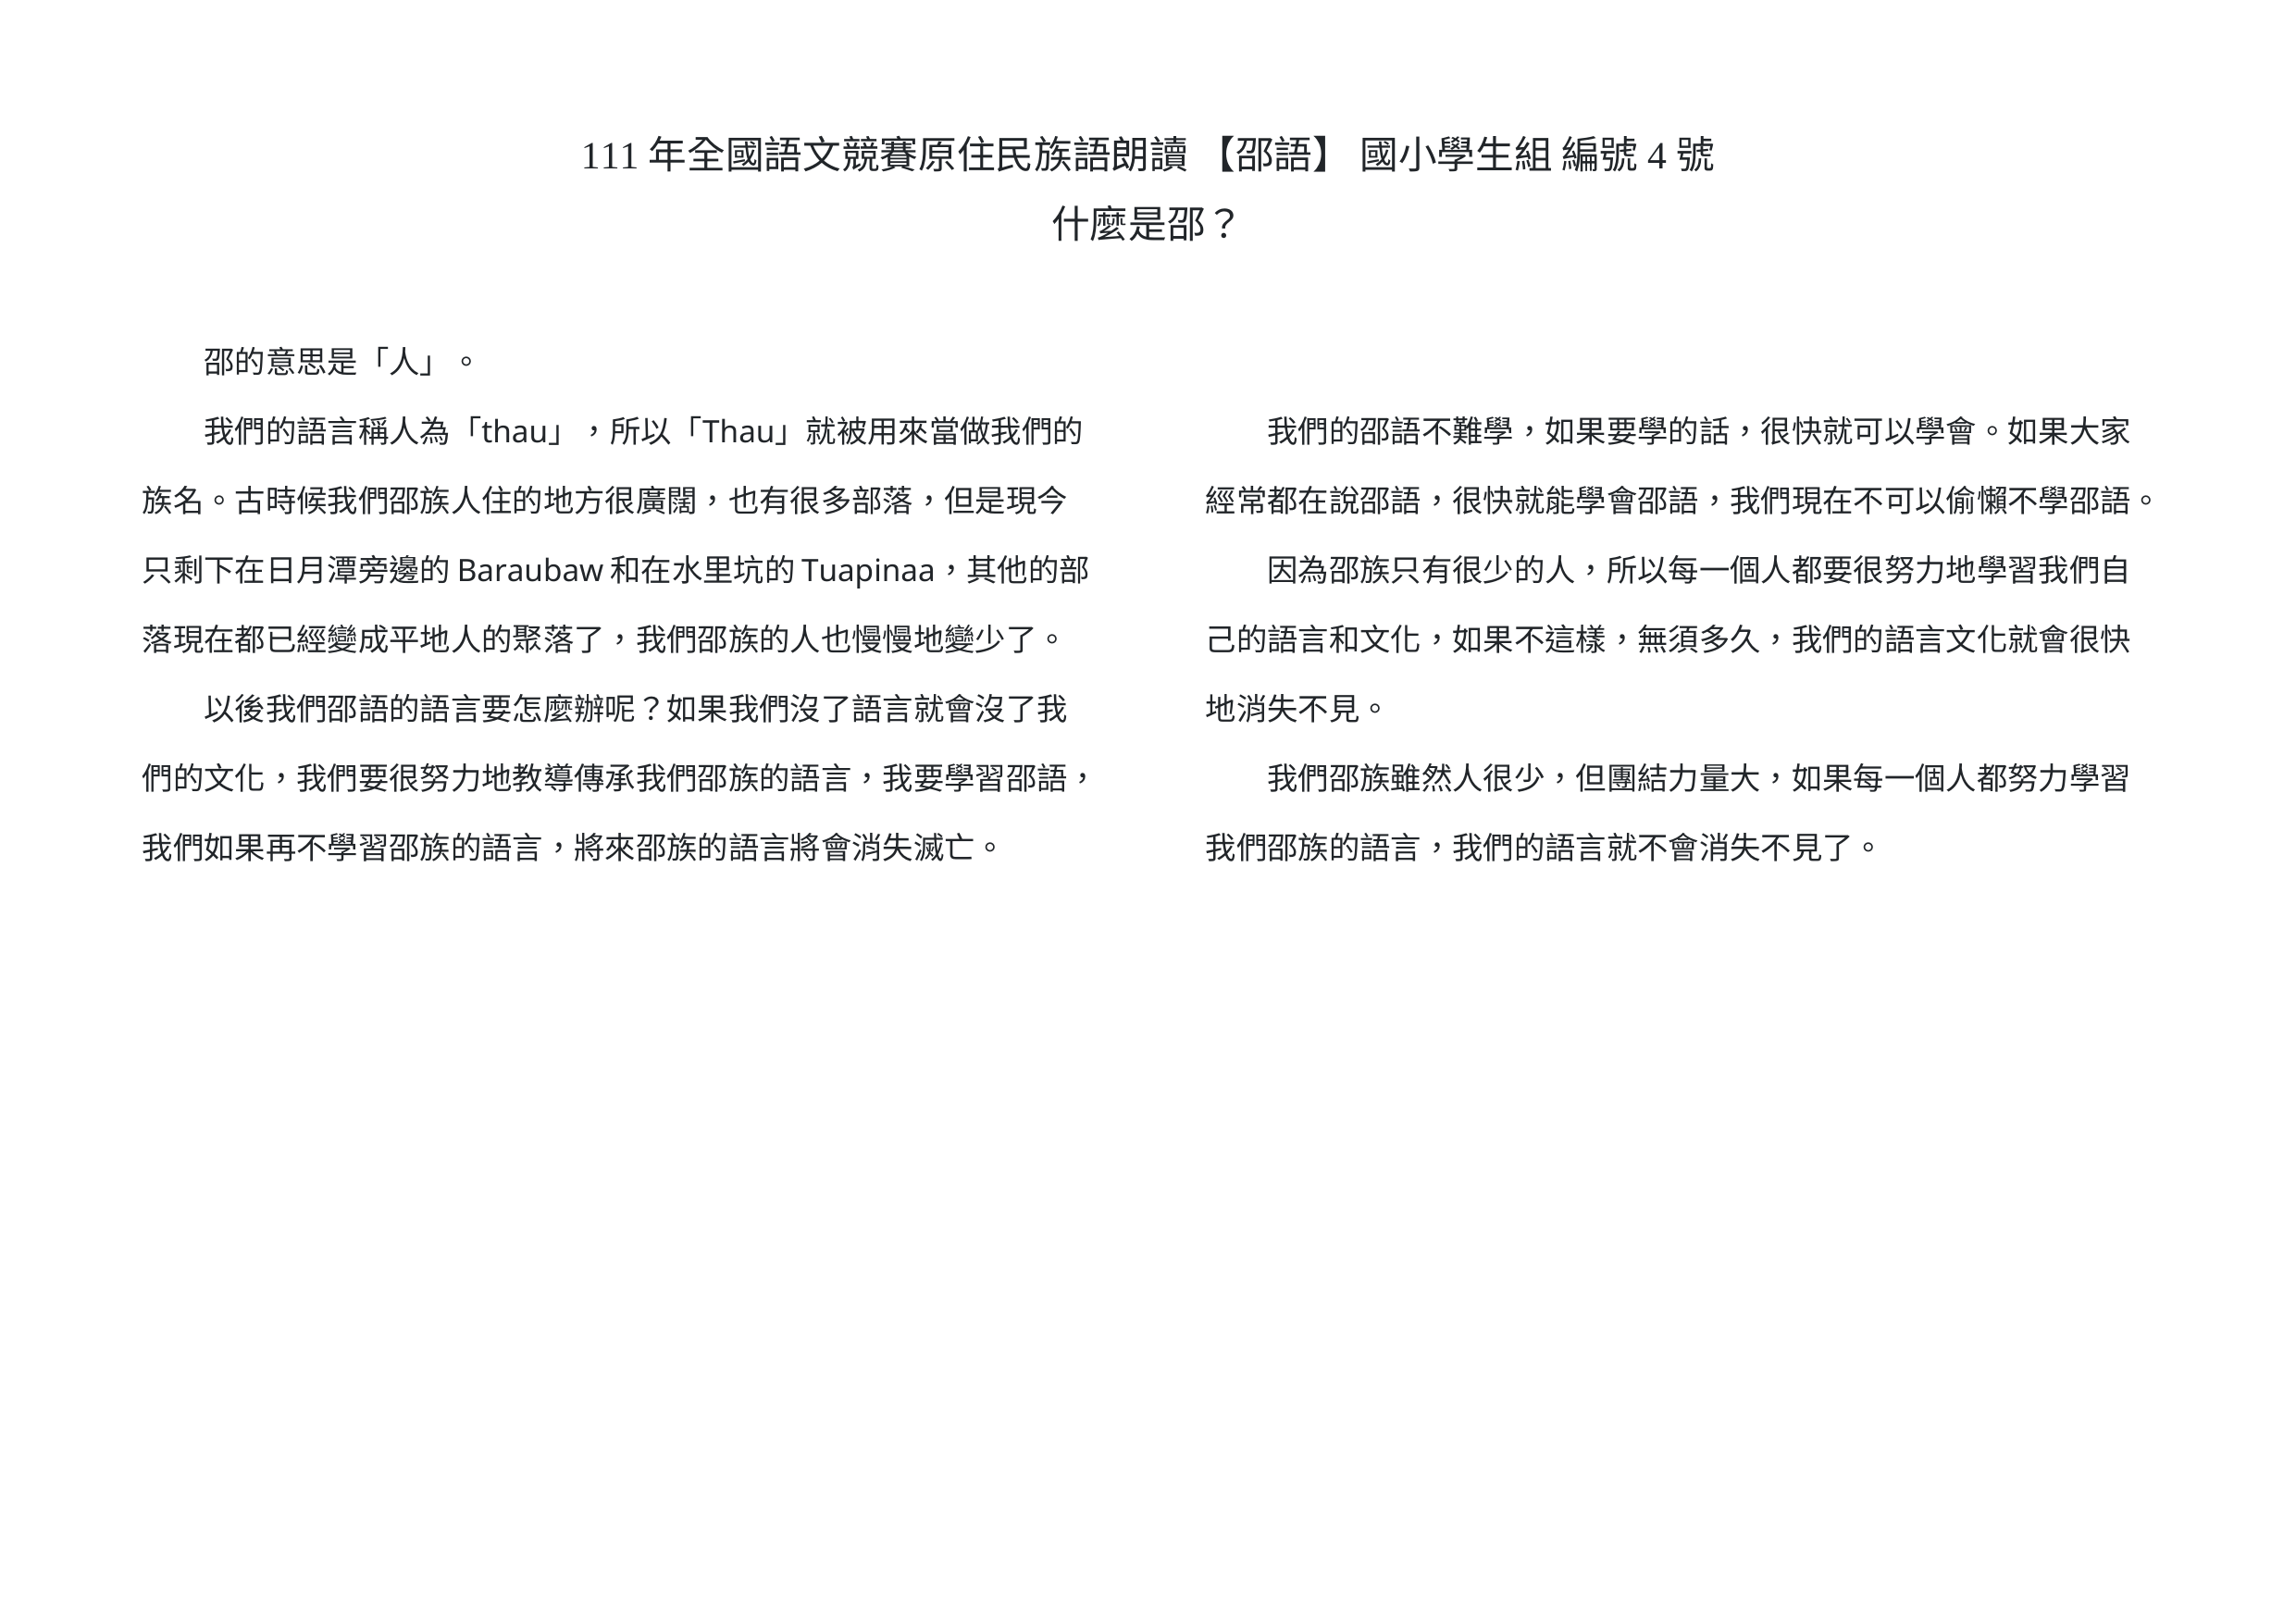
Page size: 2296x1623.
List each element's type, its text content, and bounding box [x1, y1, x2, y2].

text 因為邵族只有很少的人，所以每一個人都要很努力地學習我們自己的語言和文化，如果不這樣，無須多久，我們的語言文化就會很快地消失不見。 [1206, 534, 2153, 742]
text 我們邵族雖然人很少，但團結力量大，如果每一個人都努力學習我們邵族的語言，我們的語言就不會消失不見了。 [1206, 742, 2153, 881]
text 什麼是邵？ [142, 187, 2153, 256]
text 我們的語言稱人為「thau」，所以「Thau」就被用來當做我們的族名。古時候我們邵族人住的地方很廣闊，也有很多部落，但是現今只剩下在日月潭旁邊的Baraubaw和在水里坑的Tuapinaa，其他的部落現在都已經變成平地人的聚落了，我們邵族的人也慢慢地變少了。 [142, 395, 1090, 673]
text 以後我們邵語的語言要怎麼辦呢？如果我們沒了語言就會沒了我們的文化，我們要很努力地教導傳承我們邵族的語言，我要學習邵語，我們如果再不學習邵族的語言，將來邵族的語言將會消失滅亡。 [142, 673, 1090, 881]
text 我們的邵語不難學，如果要學的話，很快就可以學會。如果大家經常都在說邵語，很快就能學會邵語，我們現在不可以偷懶不學邵語。 [1206, 395, 2153, 534]
text 邵的意思是「人」。 [142, 326, 1090, 395]
text 111 年全國語文競賽原住民族語朗讀 【邵語】 國小學生組 編號 4 號 [142, 118, 2153, 187]
